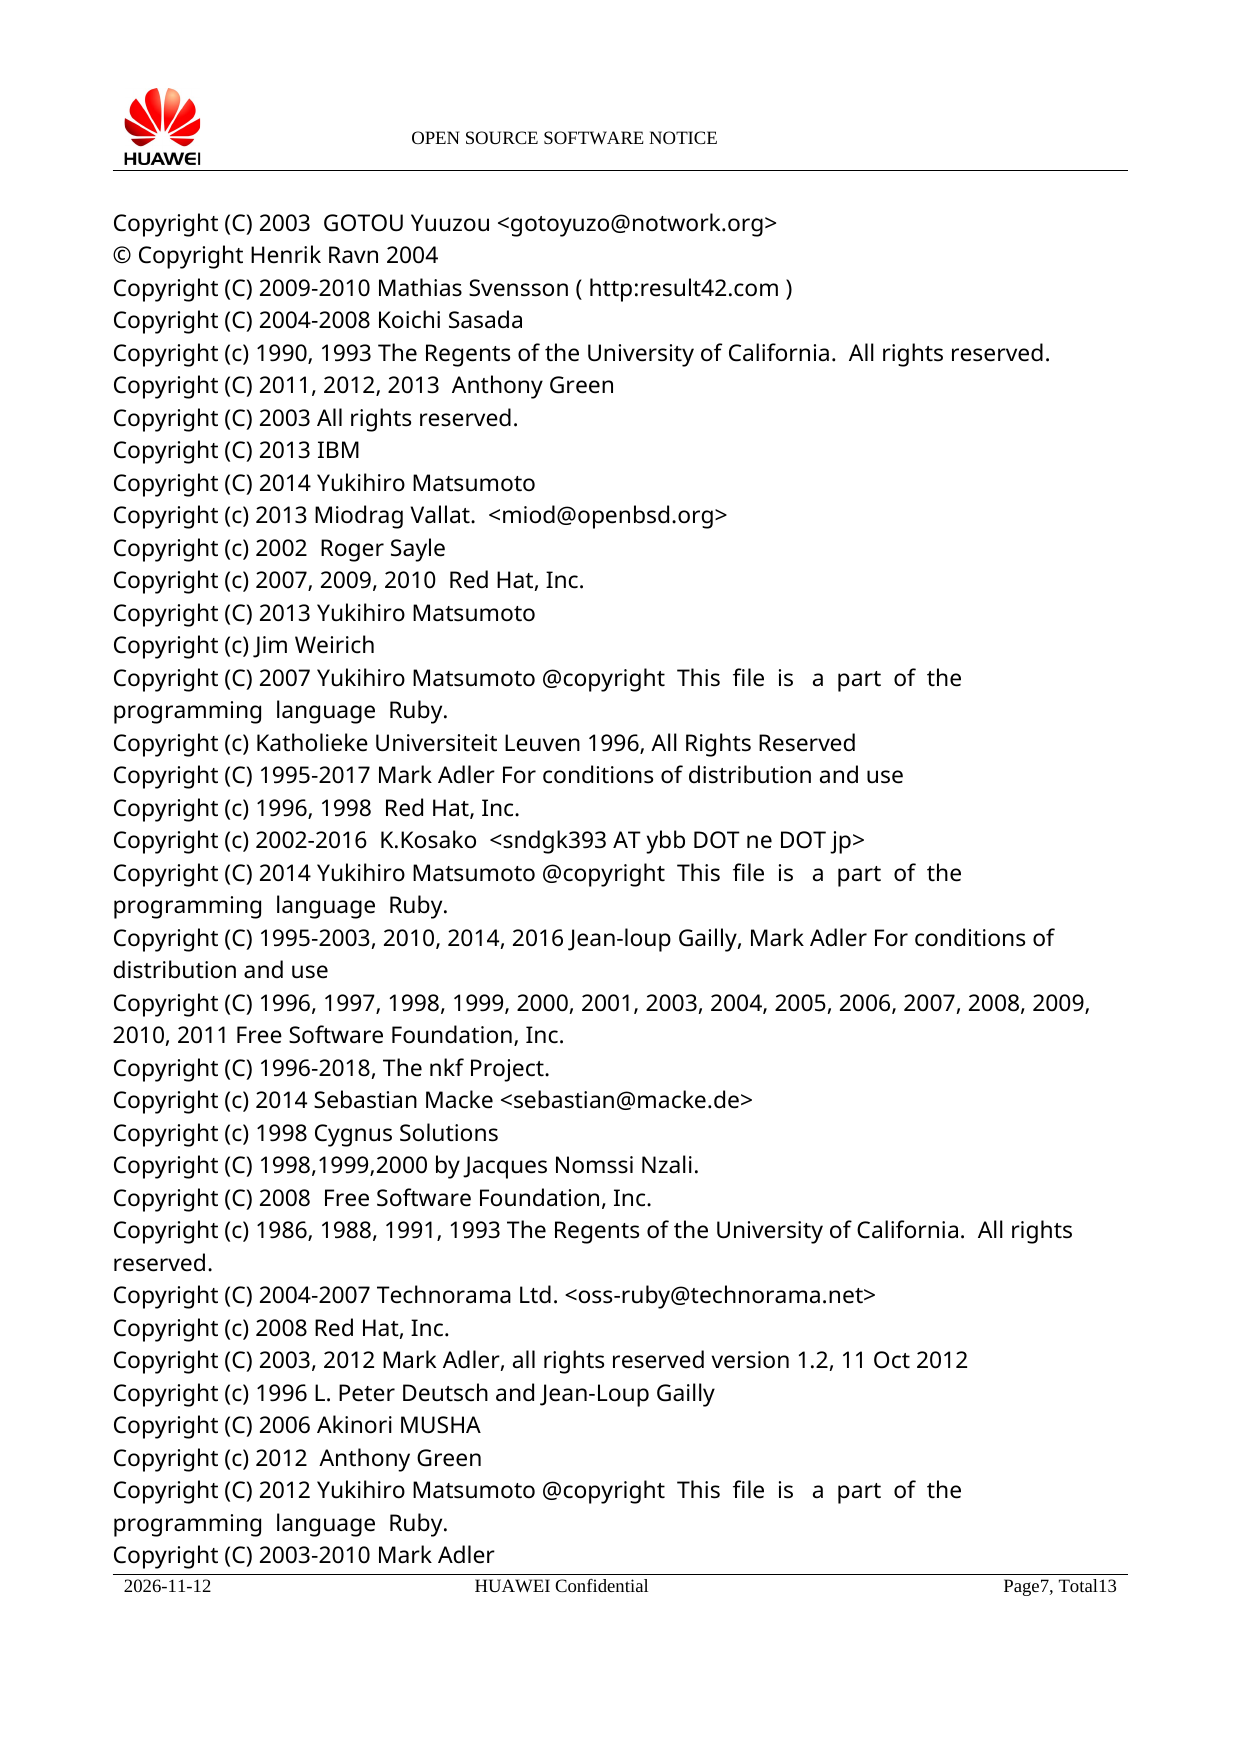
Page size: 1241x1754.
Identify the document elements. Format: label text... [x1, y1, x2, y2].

picture [124, 88, 201, 165]
